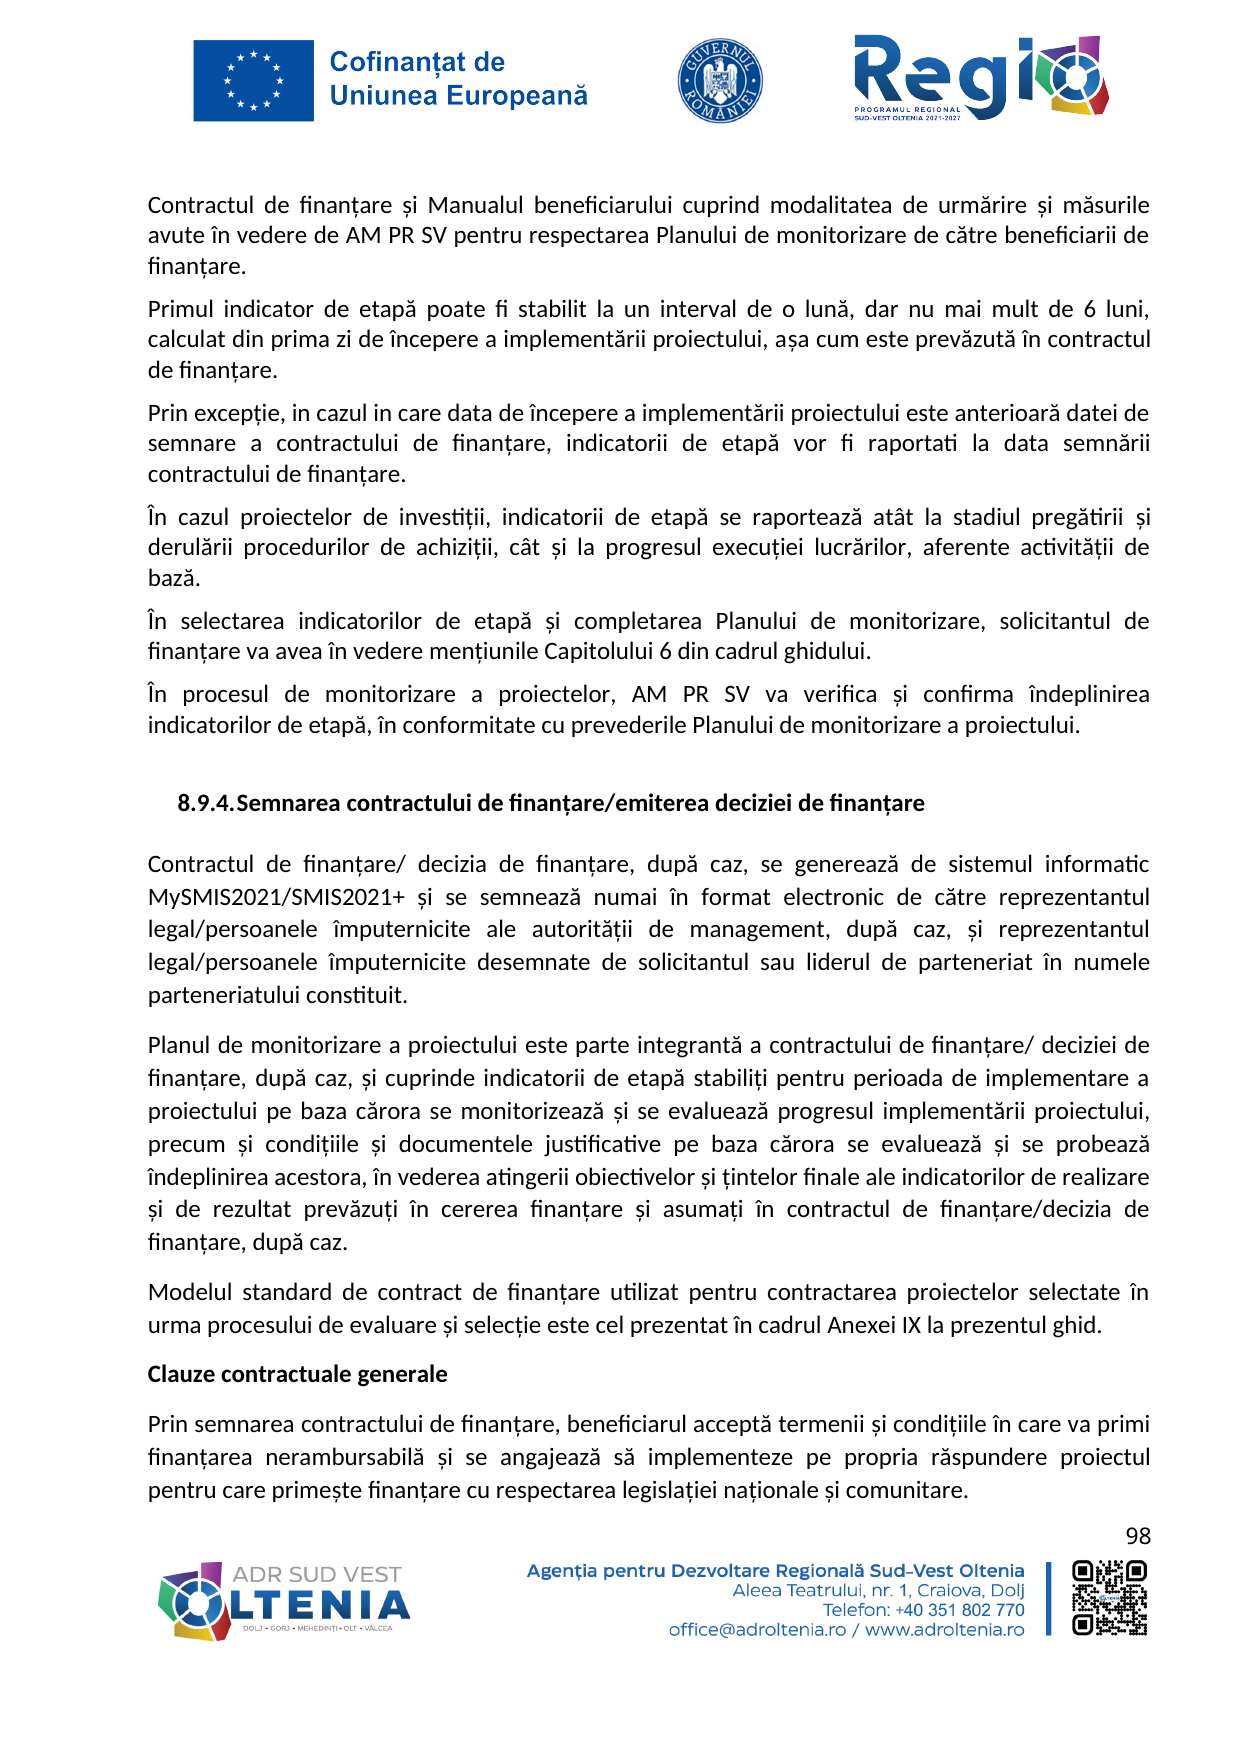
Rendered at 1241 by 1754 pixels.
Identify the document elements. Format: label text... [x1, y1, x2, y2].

picture [188, 35, 590, 125]
text Modelul standard de contract de finanțare utilizat pentru contractarea proiectelor selectate în urma procesului de evaluare și selecție este cel prezentat în cadrul Anexei IX la prezentul ghid. [148, 1276, 1152, 1339]
text Planul de monitorizare a proiectului este parte integrantă a contractului de finanțare/ deciziei de finanțare, după caz, și cuprinde indicatorii de etapă stabiliți pentru perioada de implementare a proiectului pe baza cărora se monitorizează și se evaluează progresul implementării proiectului, precum și condițiile și documentele justificative pe baza cărora se evaluează și se probează îndeplinirea acestora, în vederea atingerii obiectivelor și țintelor finale ale indicatorilor de realizare și de rezultat prevăzuți în cererea finanțare și asumați în contractul de finanțare/decizia de finanțare, după caz. [148, 1029, 1152, 1257]
text În cazul proiectelor de investiții, indicatorii de etapă se raportează atât la stadiul pregătirii şi derulării procedurilor de achiziții, cât şi la progresul execuției lucrărilor, aferente activității de bază. [148, 501, 1152, 592]
text Prin semnarea contractului de finanţare, beneficiarul acceptă termenii şi condiţiile în care va primi finanţarea nerambursabilă şi se angajează să implementeze pe propria răspundere proiectul pentru care primeşte finanţare cu respectarea legislaţiei naţionale şi comunitare. [148, 1408, 1152, 1504]
picture [148, 1551, 1152, 1648]
text Clauze contractuale generale [148, 1359, 1152, 1389]
text Prin excepție, in cazul in care data de începere a implementării proiectului este anterioară datei de semnare a contractului de finanţare, indicatorii de etapă vor fi raportati la data semnării contractului de finanţare. [148, 397, 1152, 488]
text În selectarea indicatorilor de etapă și completarea Planului de monitorizare, solicitantul de finanțare va avea în vedere mențiunile Capitolului 6 din cadrul ghidului. [148, 605, 1152, 666]
picture [852, 34, 1111, 123]
text Primul indicator de etapă poate fi stabilit la un interval de o lună, dar nu mai mult de 6 luni, calculat din prima zi de începere a implementării proiectului, aşa cum este prevăzută în contractul de finanţare. [148, 293, 1152, 384]
text Contractul de finanțare și Manualul beneficiarului cuprind modalitatea de urmărire și măsurile avute în vedere de AM PR SV pentru respectarea Planului de monitorizare de către beneficiarii de finanțare. [148, 189, 1152, 280]
text În procesul de monitorizare a proiectelor, AM PR SV va verifica și confirma îndeplinirea indicatorilor de etapă, în conformitate cu prevederile Planului de monitorizare a proiectului. [148, 678, 1152, 739]
subtitle 8.9.4. Semnarea contractului de finanțare/emiterea deciziei de finanțare [177, 787, 1152, 817]
picture [674, 36, 768, 126]
text Contractul de finanțare/ decizia de finanțare, după caz, se generează de sistemul informatic MySMIS2021/SMIS2021+ și se semnează numai în format electronic de către reprezentantul legal/persoanele împuternicite ale autorității de management, după caz, și reprezentantul legal/persoanele împuternicite desemnate de solicitantul sau liderul de parteneriat în numele parteneriatului constituit. [148, 848, 1152, 1010]
